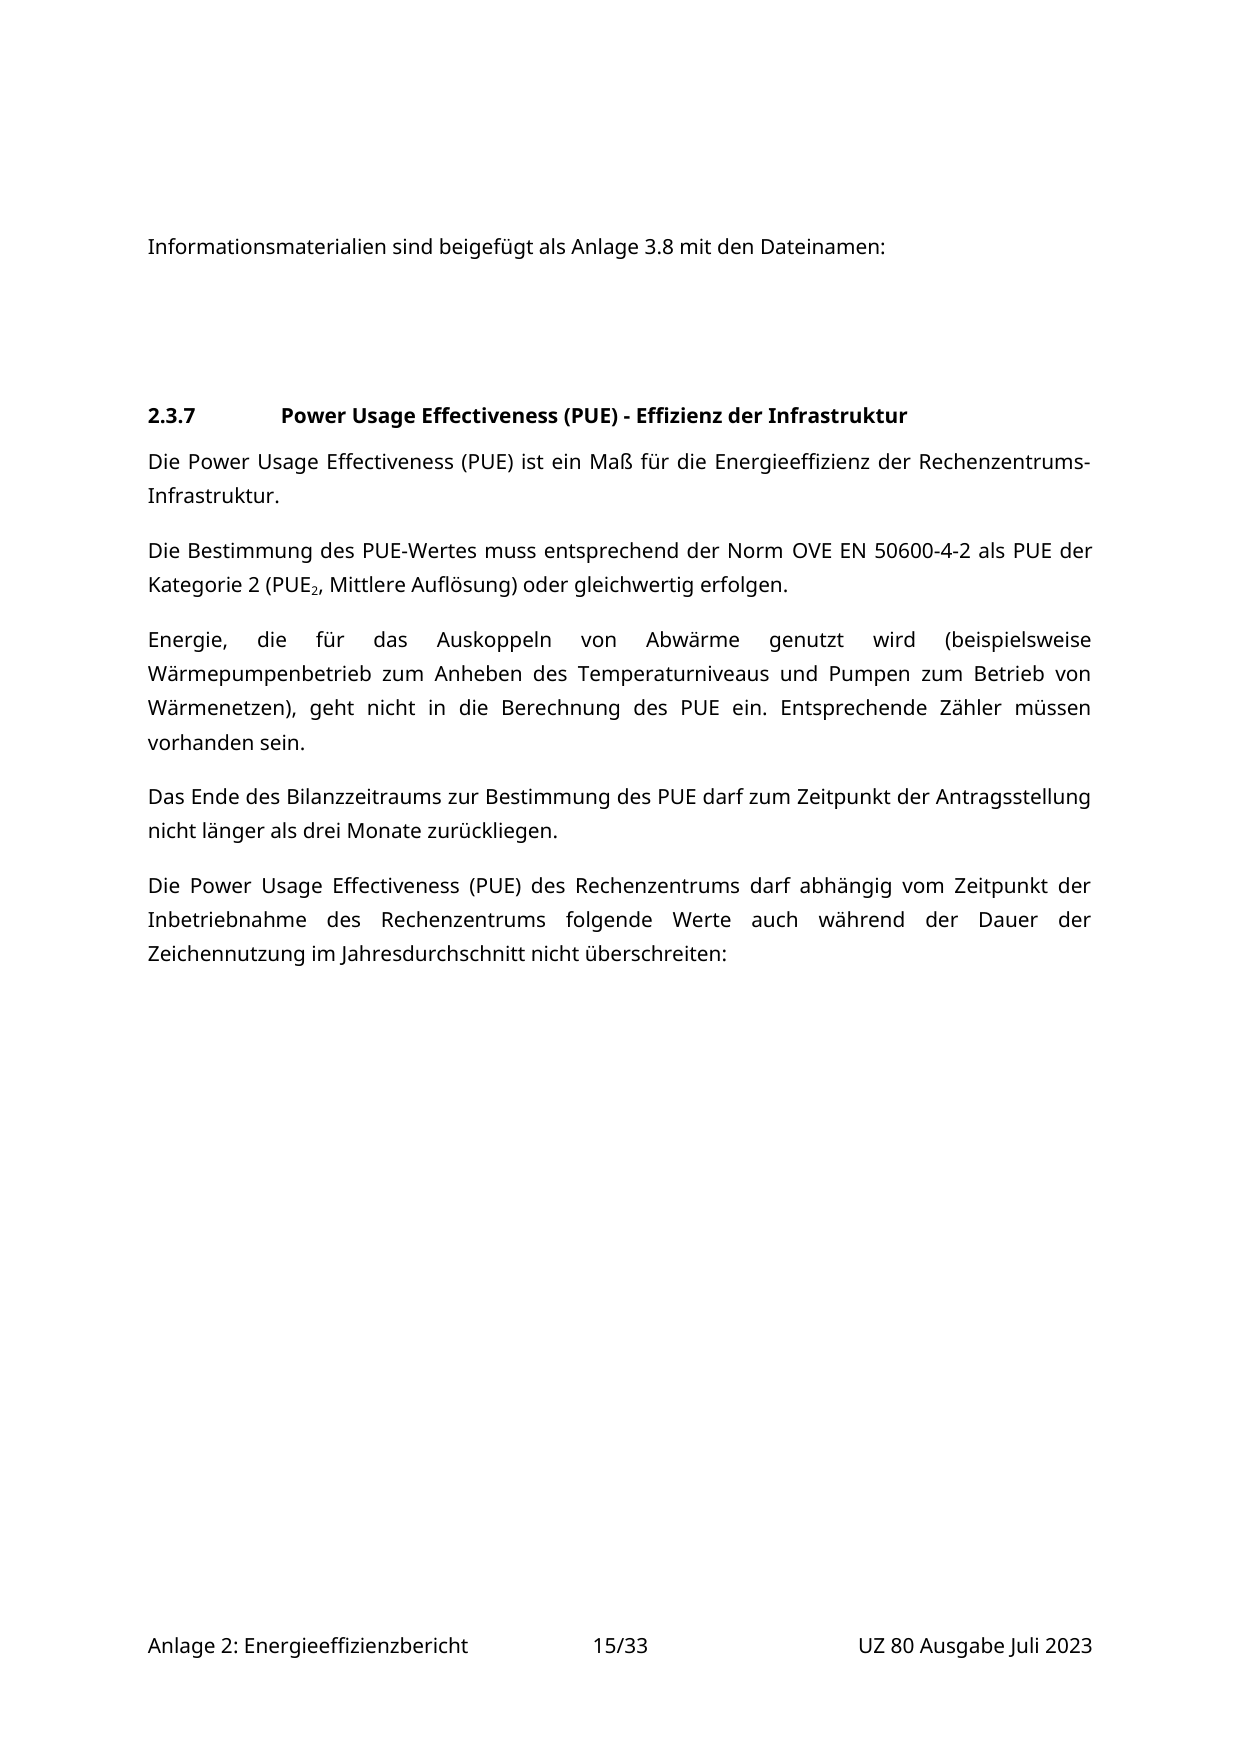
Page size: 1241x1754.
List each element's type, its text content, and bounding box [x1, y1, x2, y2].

text Informationsmaterialien sind beigefügt als Anlage 3.8 mit den Dateinamen: [148, 232, 1092, 261]
text Das Ende des Bilanzzeitraums zur Bestimmung des PUE darf zum Zeitpunkt der Antragsstellung nicht länger als drei Monate zurückliegen. [148, 782, 1092, 845]
text Power Usage Effectiveness (PUE) - Effizienz der Infrastruktur [148, 401, 1092, 429]
text Die Power Usage Effectiveness (PUE) des Rechenzentrums darf abhängig vom Zeitpunkt der Inbetriebnahme des Rechenzentrums folgende Werte auch während der Dauer der Zeichennutzung im Jahresdurchschnitt nicht überschreiten: [148, 871, 1092, 968]
text Energie, die für das Auskoppeln von Abwärme genutzt wird (beispielsweise Wärmepumpenbetrieb zum Anheben des Temperaturniveaus und Pumpen zum Betrieb von Wärmenetzen), geht nicht in die Berechnung des PUE ein. Entsprechende Zähler müssen vorhanden sein. [148, 625, 1092, 756]
text Die Bestimmung des PUE-Wertes muss entsprechend der Norm OVE EN 50600-4-2 als PUE der Kategorie 2 (PUE2, Mittlere Auflösung) oder gleichwertig erfolgen. [148, 536, 1092, 599]
text Die Power Usage Effectiveness (PUE) ist ein Maß für die Energieeffizienz der Rechenzentrums-Infrastruktur. [148, 447, 1092, 510]
